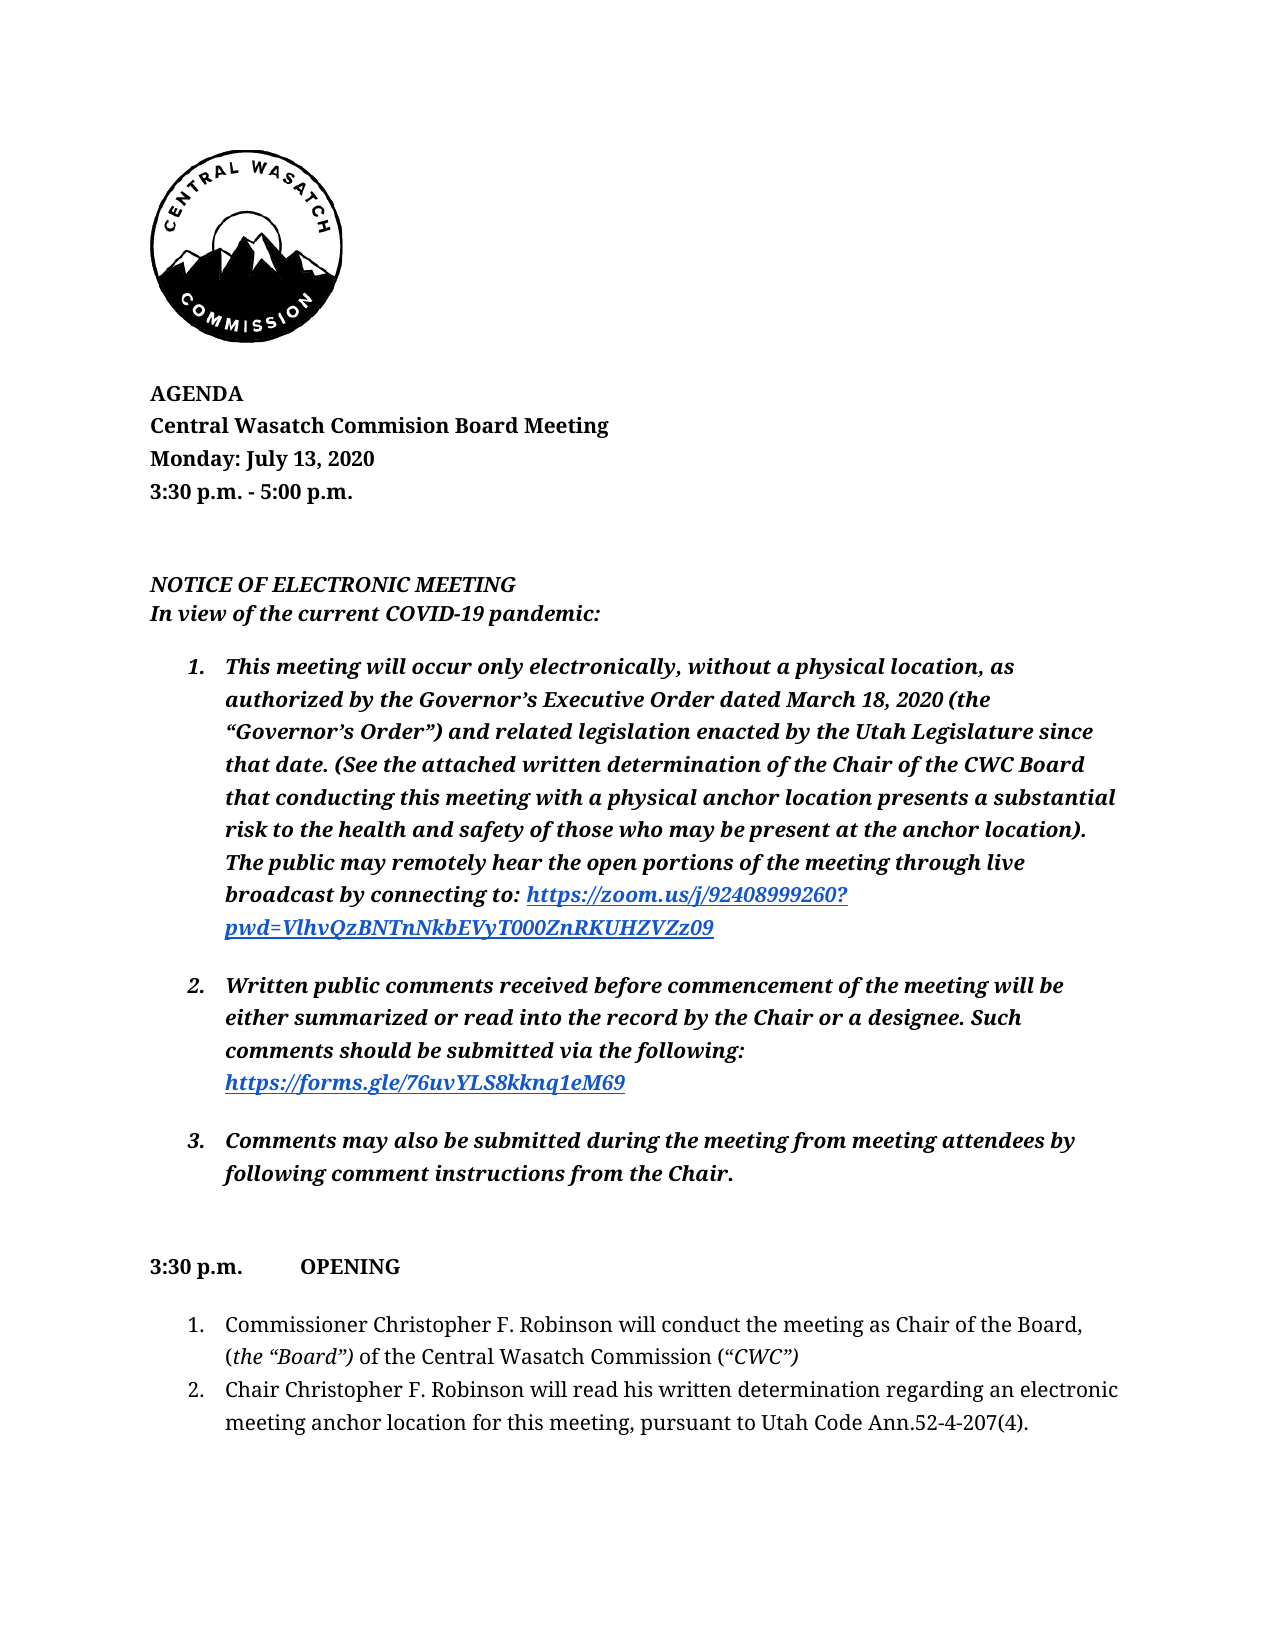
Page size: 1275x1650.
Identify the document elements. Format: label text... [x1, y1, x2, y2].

list This meeting will occur only electronically, without a physical location, as authorized by the Governor’s Executive Order dated March 18, 2020 (the “Governor’s Order”) and related legislation enacted by the Utah Legislature since that date. (See the attached written determination of the Chair of the CWC Board that conducting this meeting with a physical anchor location presents a substantial risk to the health and safety of those who may be present at the anchor location). The public may remotely hear the open portions of the meeting through live broadcast by connecting to: https://zoom.us/j/92408999260?pwd=VlhvQzBNTnNkbEVyT000ZnRKUHZVZz09 [187, 652, 1125, 942]
text In view of the current COVID-19 pandemic: [150, 599, 1125, 627]
text Central Wasatch Commision Board Meeting [150, 412, 1125, 440]
text 3:30 p.m. - 5:00 p.m. [150, 477, 1125, 505]
list Chair Christopher F. Robinson will read his written determination regarding an electronic meeting anchor location for this meeting, pursuant to Utah Code Ann.52-4-207(4). [187, 1375, 1125, 1436]
text NOTICE OF ELECTRONIC MEETING [150, 570, 1125, 599]
list Written public comments received before commencement of the meeting will be either summarized or read into the record by the Chair or a designee. Such comments should be submitted via the following: https://forms.gle/76uvYLS8kknq1eM69 [187, 971, 1125, 1097]
list Comments may also be submitted during the meeting from meeting attendees by following comment instructions from the Chair. [187, 1126, 1125, 1187]
text AGENDA [150, 379, 1125, 407]
picture [150, 150, 343, 343]
list Commissioner Christopher F. Robinson will conduct the meeting as Chair of the Board, (the “Board”) of the Central Wasatch Commission (“CWC”) [187, 1310, 1125, 1371]
text 3:30 p.m. OPENING [150, 1252, 1125, 1281]
text Monday: July 13, 2020 [150, 444, 1125, 473]
